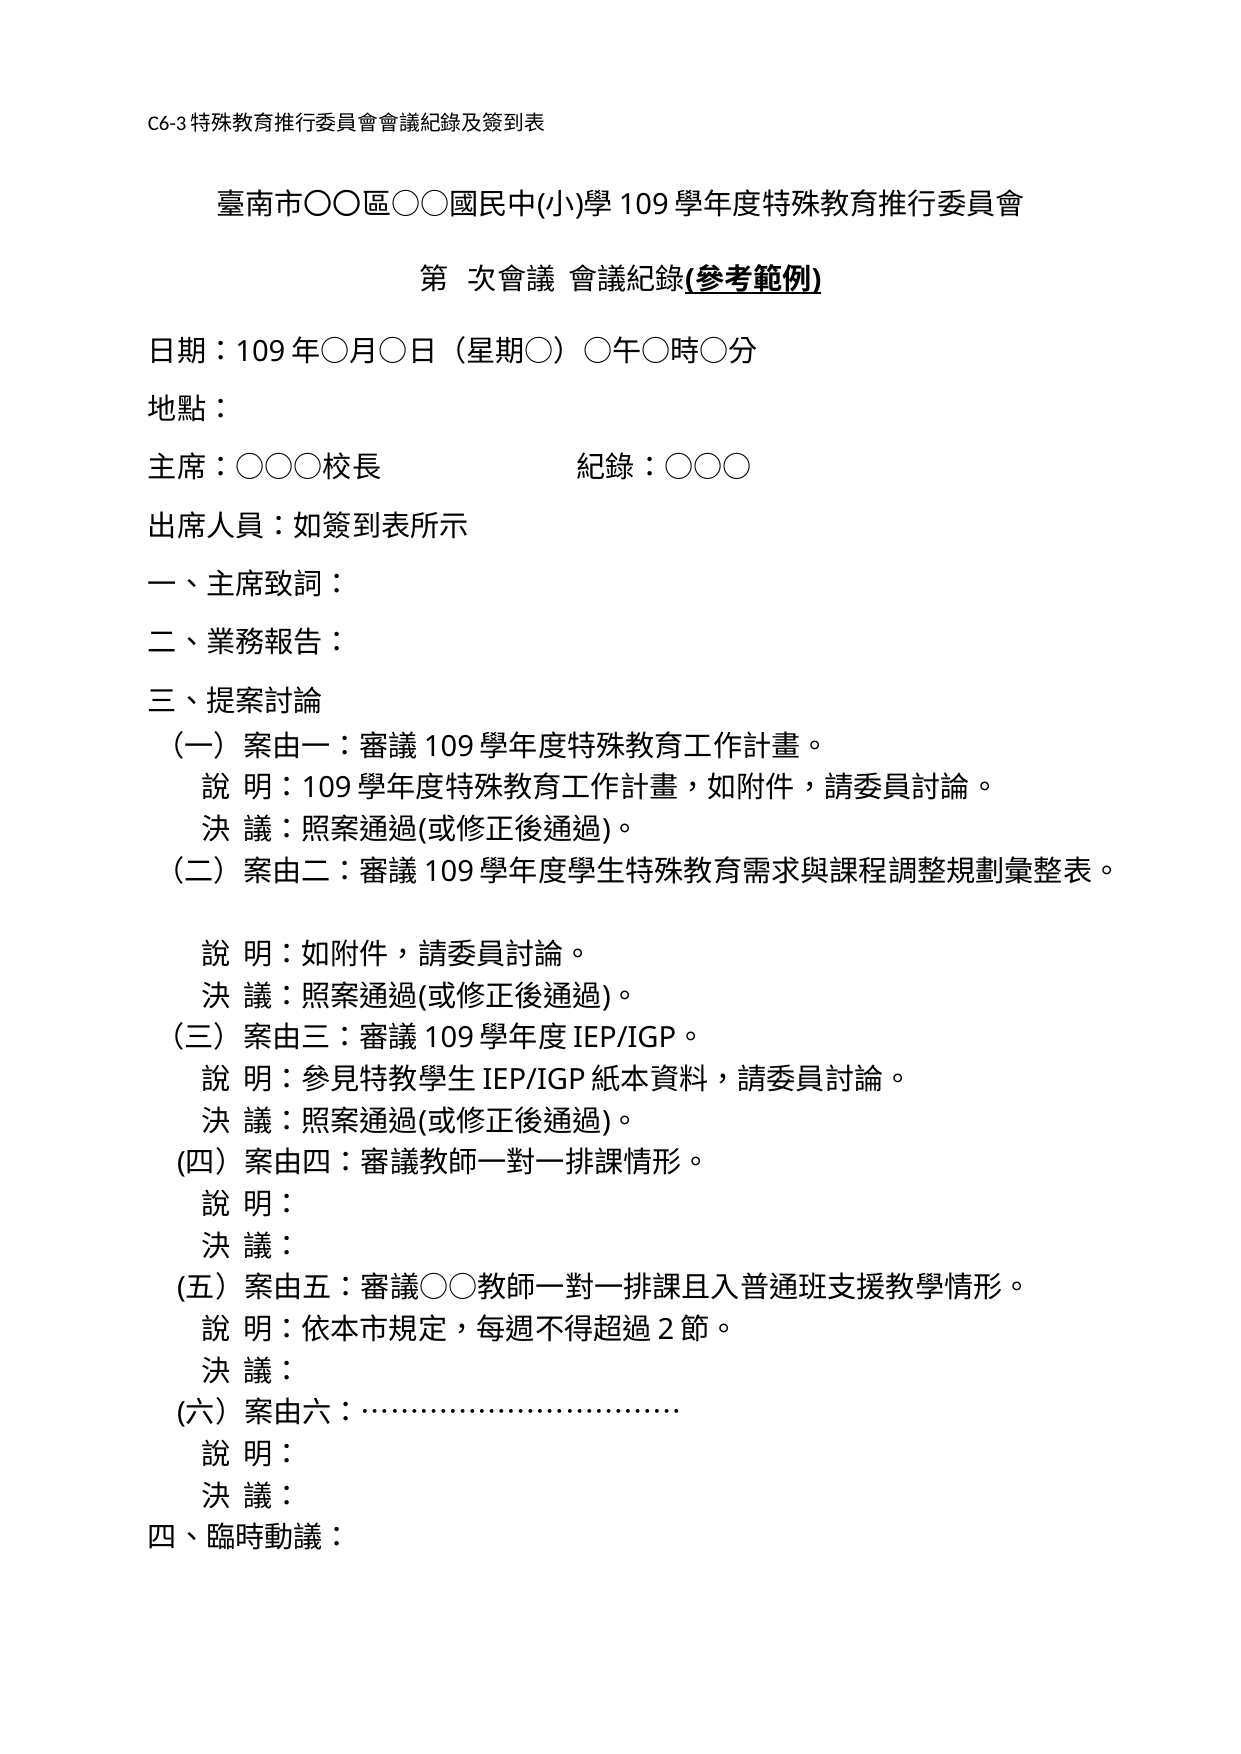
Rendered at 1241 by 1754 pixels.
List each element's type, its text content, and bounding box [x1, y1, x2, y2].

text 決 議： [148, 1223, 1092, 1264]
text (五）案由五：審議○○教師一對一排課且入普通班支援教學情形。 [148, 1264, 1092, 1306]
text 日期：109年○月○日（星期○）○午○時○分 [148, 314, 1092, 373]
text 說 明： [148, 1181, 1092, 1223]
text （一）案由一：審議109學年度特殊教育工作計畫。 [148, 723, 1092, 764]
text 出席人員：如簽到表所示 [148, 489, 1092, 548]
text 一、主席致詞： [148, 548, 1092, 606]
text 地點： [148, 373, 1092, 431]
text 臺南市〇〇區○○國民中(小)學109學年度特殊教育推行委員會 [148, 164, 1092, 239]
text （三）案由三：審議109學年度IEP/IGP。 [148, 1014, 1092, 1056]
text 決 議： [148, 1348, 1092, 1389]
text 決 議： [148, 1473, 1092, 1514]
text 決 議：照案通過(或修正後通過)。 [148, 806, 1092, 848]
text 說 明：109學年度特殊教育工作計畫，如附件，請委員討論。 [148, 764, 1092, 806]
text （二）案由二：審議109學年度學生特殊教育需求與課程調整規劃彙整表。 [148, 848, 1092, 931]
text 決 議：照案通過(或修正後通過)。 [148, 973, 1092, 1014]
text 主席：○○○校長 紀錄：○○○ [148, 431, 1092, 489]
text 三、提案討論 [148, 664, 1092, 723]
text 第 次會議 會議紀錄(參考範例) [148, 239, 1092, 314]
text 說 明： [148, 1431, 1092, 1473]
text 二、業務報告： [148, 606, 1092, 664]
text 說 明：如附件，請委員討論。 [148, 931, 1092, 973]
text (四）案由四：審議教師一對一排課情形。 [148, 1139, 1092, 1181]
text (六）案由六：…………………………… [148, 1389, 1092, 1431]
text 四、臨時動議： [148, 1514, 1092, 1556]
text 決 議：照案通過(或修正後通過)。 [148, 1098, 1092, 1139]
text 說 明：依本市規定，每週不得超過2節。 [148, 1306, 1092, 1348]
text 說 明：參見特教學生IEP/IGP紙本資料，請委員討論。 [148, 1056, 1092, 1098]
